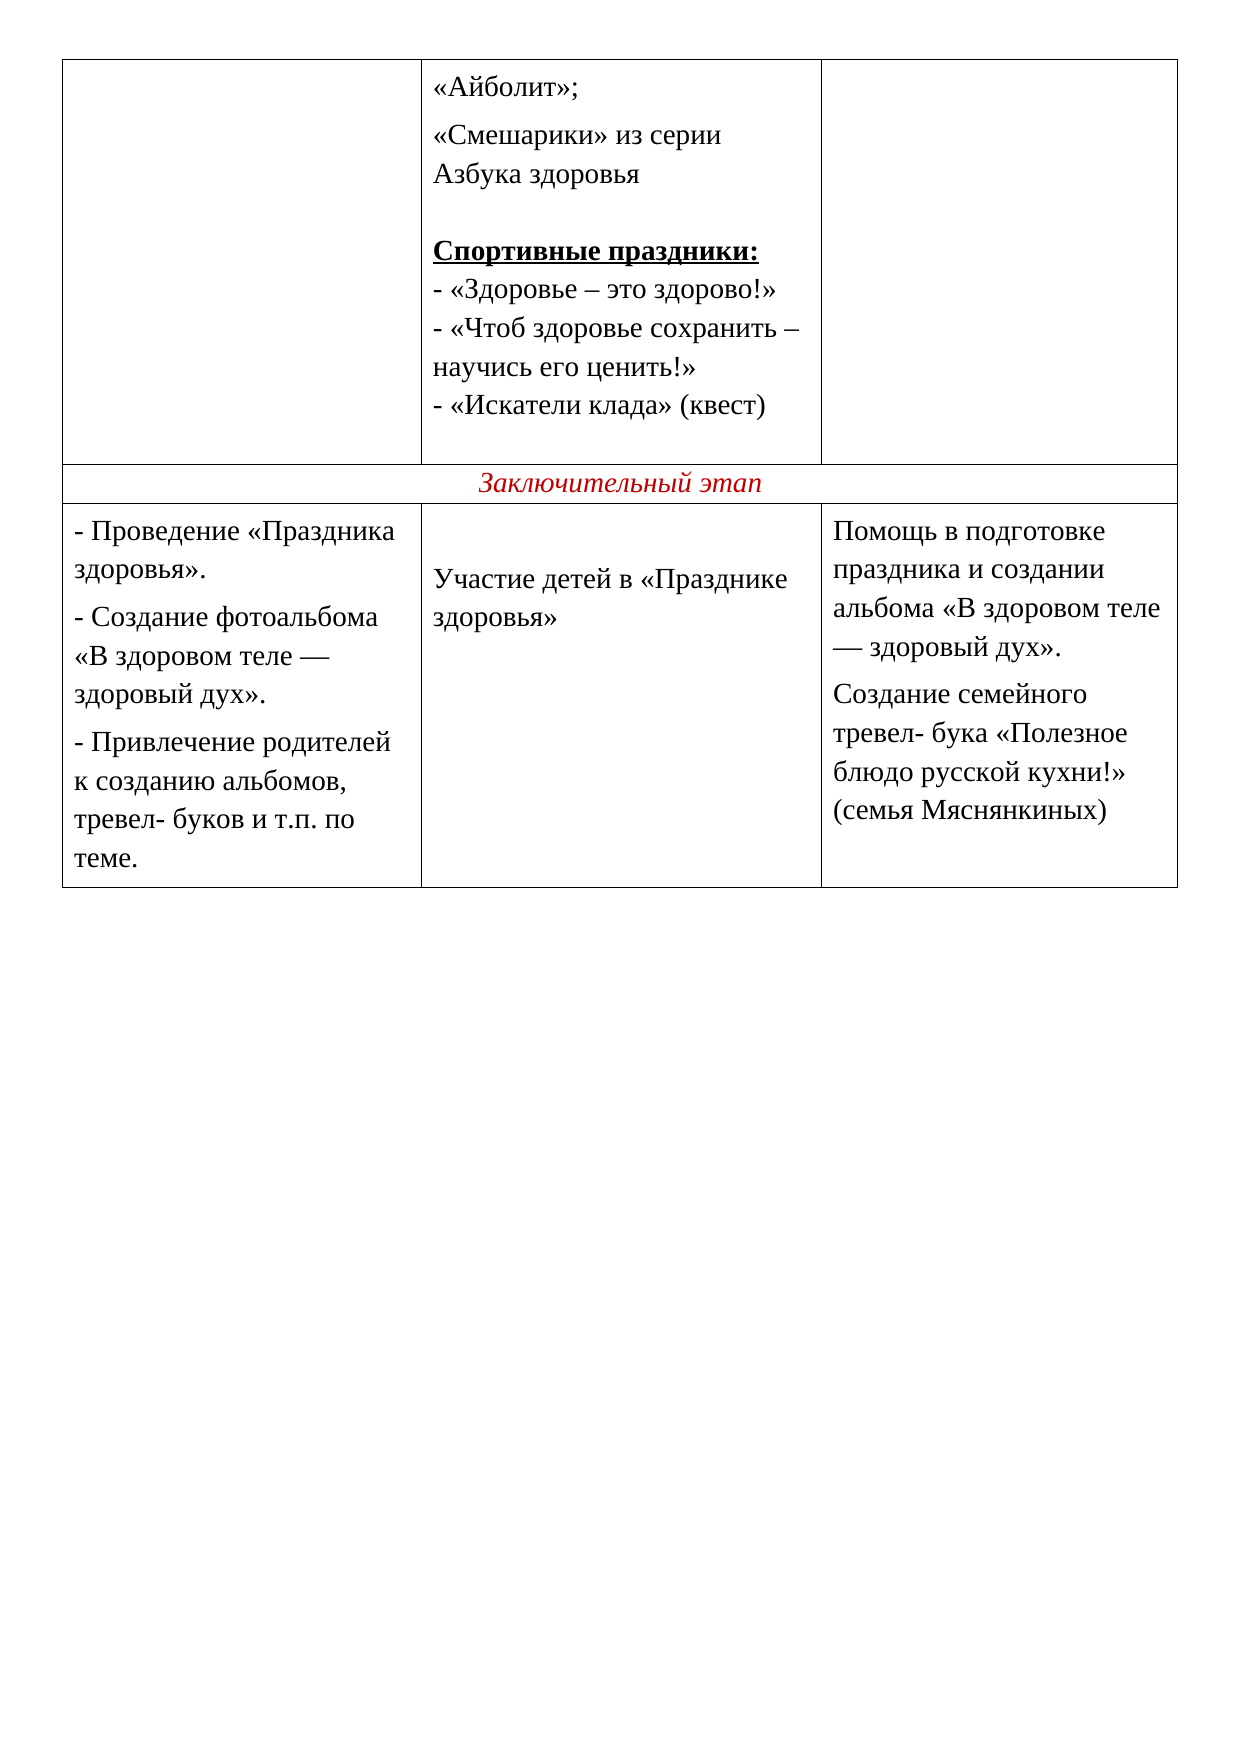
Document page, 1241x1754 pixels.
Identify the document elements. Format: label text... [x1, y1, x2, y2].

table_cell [63, 60, 421, 464]
table_cell Участие детей в «Празднике здоровья» [422, 504, 821, 887]
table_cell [422, 60, 821, 464]
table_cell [822, 60, 1177, 464]
table_cell Помощь в подготовке праздника и создании альбома «В здоровом теле — здоровый дух». Создание семейного тревел- бука «Полезное блюдо русской кухни!» (семья Мяснянкиных) [822, 504, 1177, 887]
table_cell Заключительный этап [63, 465, 1177, 503]
table_cell - Проведение «Праздника здоровья». - Создание фотоальбома «В здоровом теле — здоровый дух». - Привлечение родителей к созданию альбомов, тревел- буков и т.п. по теме. [63, 504, 421, 887]
